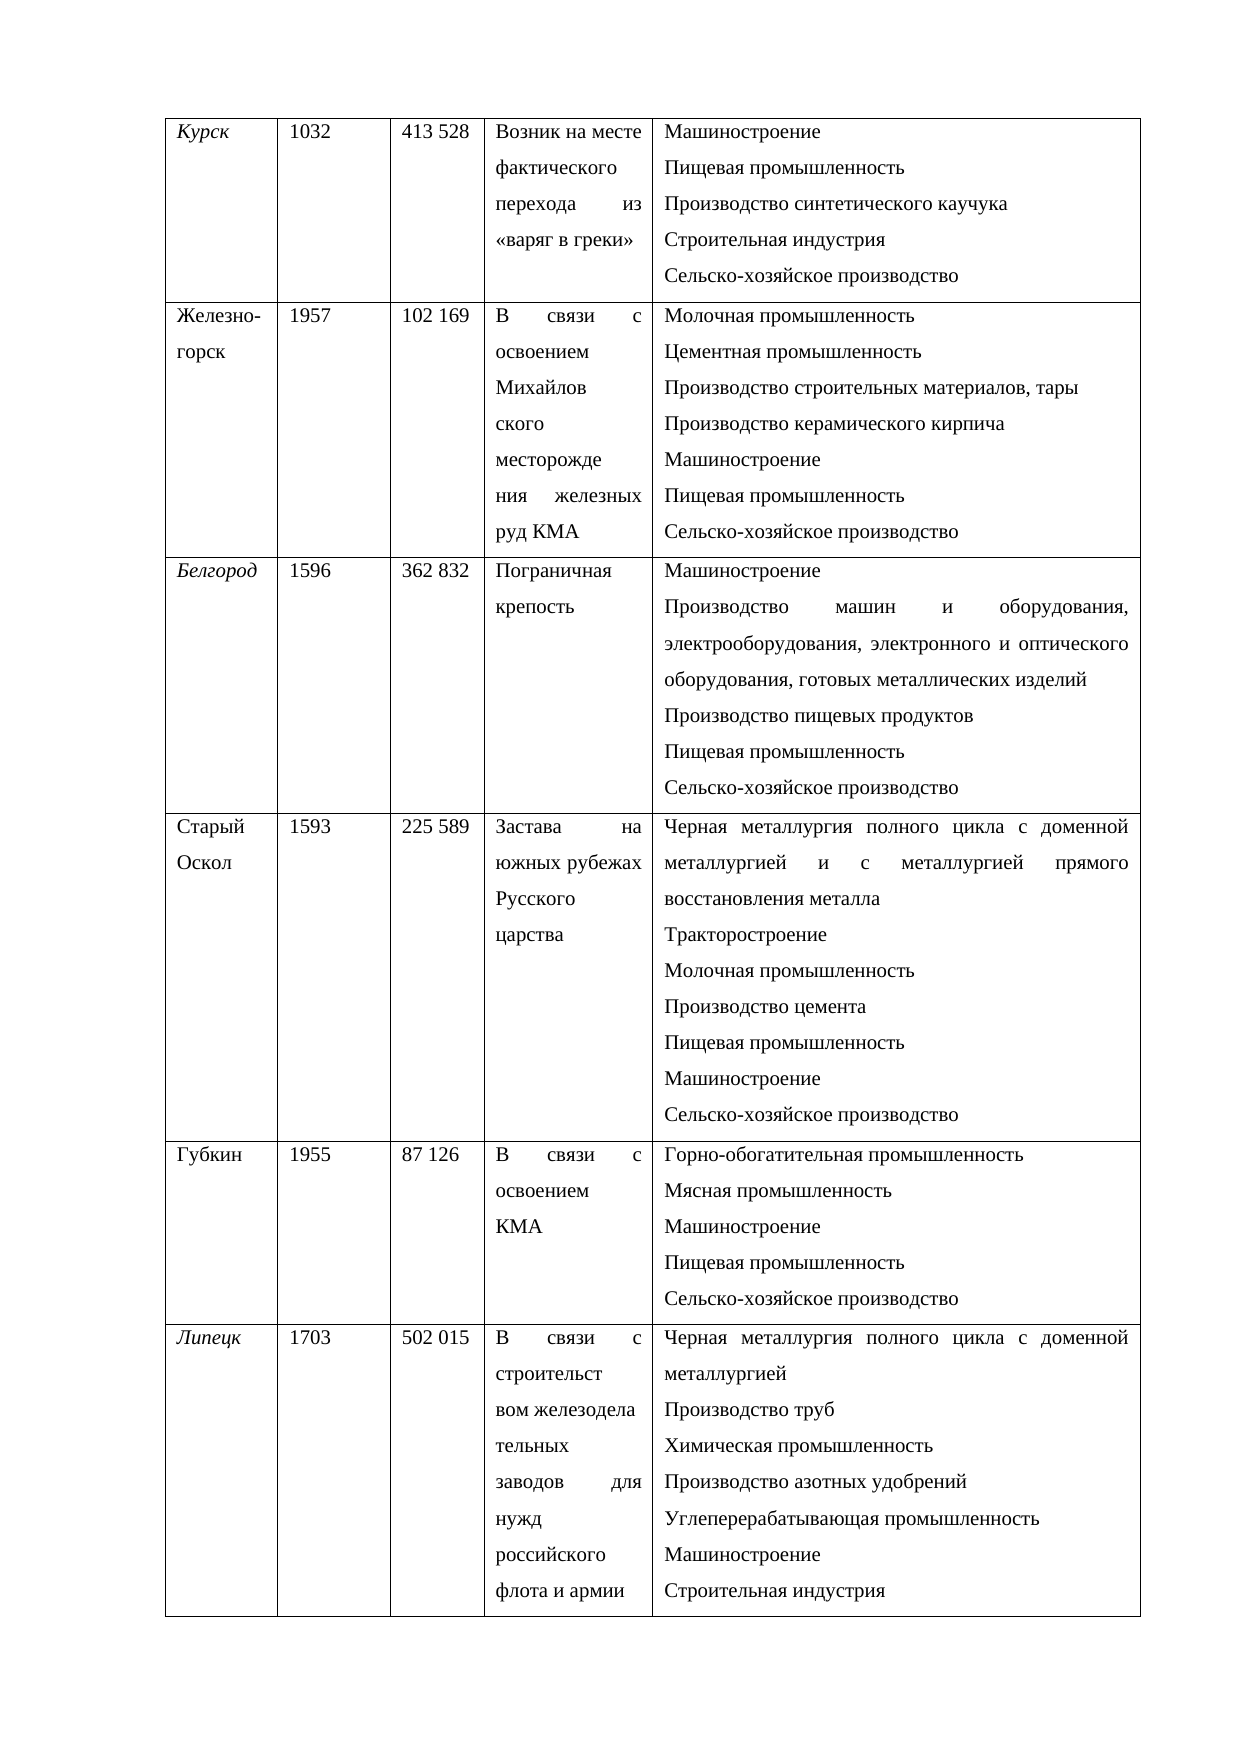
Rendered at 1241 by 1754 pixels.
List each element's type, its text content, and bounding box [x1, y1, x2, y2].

table_cell 502 015 [391, 1325, 484, 1616]
table_cell Старый Оскол [166, 814, 277, 1141]
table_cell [653, 1325, 1140, 1616]
table_cell Молочная промышленность Цементная промышленность Производство строительных материалов, тары Производство керамического кирпича Машиностроение Пищевая промышленность Сельско-хозяйское производство [653, 303, 1140, 557]
table_cell 102 169 [391, 303, 484, 557]
table_cell 362 832 [391, 558, 484, 813]
table_cell 1955 [278, 1142, 390, 1324]
table_cell 1593 [278, 814, 390, 1141]
table_cell Возник на месте фактического перехода из «варяг в греки» [485, 119, 652, 302]
table_cell 225 589 [391, 814, 484, 1141]
table_cell В связи с освоением Михайлов ского месторожде ния железных руд КМА [485, 303, 652, 557]
table_cell 1957 [278, 303, 390, 557]
table_cell Липецк [166, 1325, 277, 1616]
table_cell Машиностроение Производство машин и оборудования, электрооборудования, электронного и оптического оборудования, готовых металлических изделий Производство пищевых продуктов Пищевая промышленность Сельско-хозяйское производство [653, 558, 1140, 813]
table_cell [485, 1325, 652, 1616]
table_cell Губкин [166, 1142, 277, 1324]
table_cell Машиностроение Пищевая промышленность Производство синтетического каучука Строительная индустрия Сельско-хозяйское производство [653, 119, 1140, 302]
table_cell 413 528 [391, 119, 484, 302]
table_cell 1703 [278, 1325, 390, 1616]
table_cell 1032 [278, 119, 390, 302]
table_cell 87 126 [391, 1142, 484, 1324]
table_cell Горно-обогатительная промышленность Мясная промышленность Машиностроение Пищевая промышленность Сельско-хозяйское производство [653, 1142, 1140, 1324]
table_cell Курск [166, 119, 277, 302]
table_cell Черная металлургия полного цикла с доменной металлургией и с металлургией прямого восстановления металла Тракторостроение Молочная промышленность Производство цемента Пищевая промышленность Машиностроение Сельско-хозяйское производство [653, 814, 1140, 1141]
table_cell Железно-горск [166, 303, 277, 557]
table_cell 1596 [278, 558, 390, 813]
table_cell Пограничная крепость [485, 558, 652, 813]
table_cell В связи с освоением КМА [485, 1142, 652, 1324]
table_cell Застава на южных рубежах Русского царства [485, 814, 652, 1141]
table_cell Белгород [166, 558, 277, 813]
